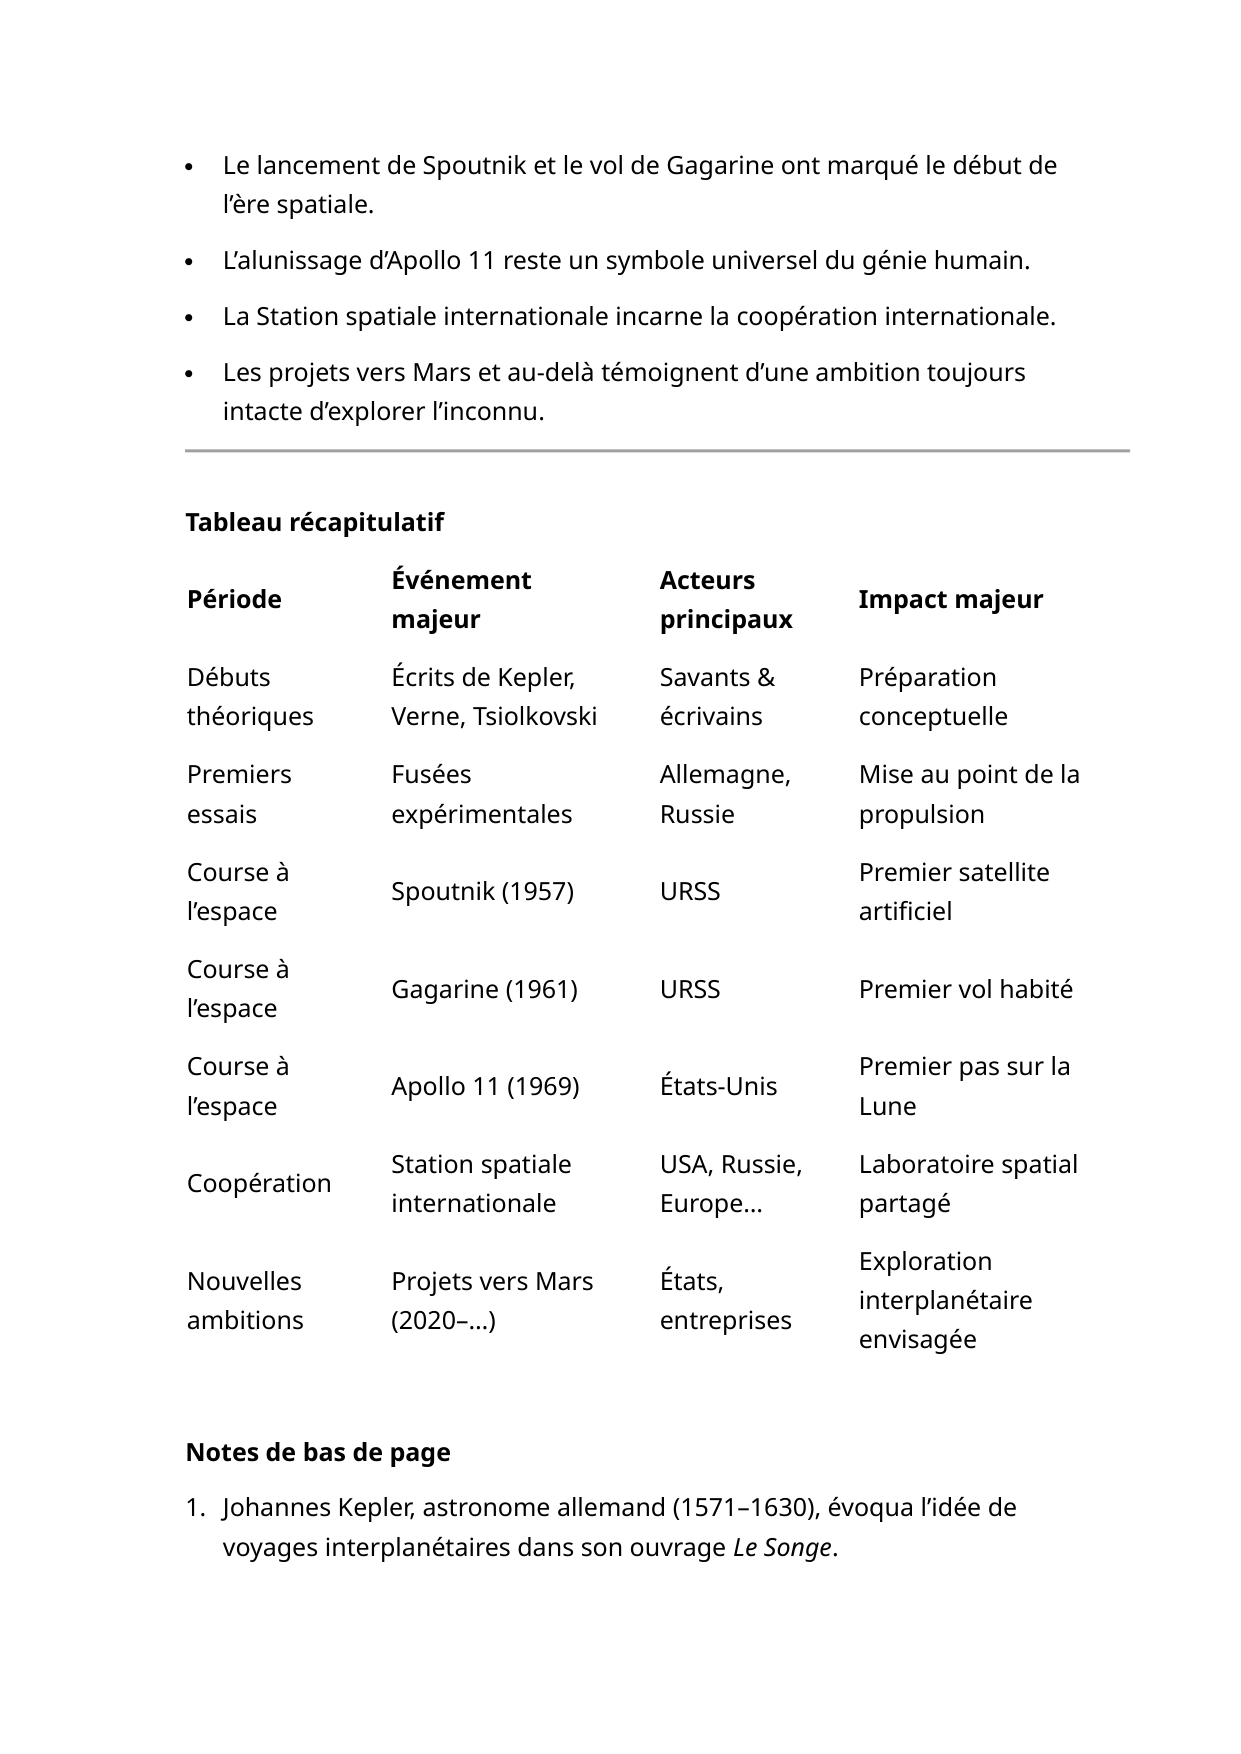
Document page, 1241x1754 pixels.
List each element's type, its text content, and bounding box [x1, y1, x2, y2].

table_cell Course à l’espace [148, 853, 352, 950]
table_cell Exploration interplanétaire envisagée [820, 1242, 1093, 1378]
table_cell Apollo 11 (1969) [352, 1048, 620, 1145]
table_cell Course à l’espace [148, 1048, 352, 1145]
table_cell Spoutnik (1957) [352, 853, 620, 950]
table_header Impact majeur [820, 561, 1093, 658]
table_cell Premiers essais [148, 756, 352, 853]
table_cell États, entreprises [620, 1242, 820, 1378]
table_cell Débuts théoriques [148, 658, 352, 756]
list Les projets vers Mars et au-delà témoignent d’une ambition toujours intacte d’explorer l’inconnu. [185, 354, 1093, 427]
table_header Acteurs principaux [620, 561, 820, 658]
table_cell Premier vol habité [820, 950, 1093, 1047]
table_cell Premier pas sur la Lune [820, 1048, 1093, 1145]
table_cell États-Unis [620, 1048, 820, 1145]
table_header Période [148, 561, 352, 658]
table_cell Laboratoire spatial partagé [820, 1145, 1093, 1242]
list L’alunissage d’Apollo 11 reste un symbole universel du génie humain. [185, 243, 1093, 277]
table_cell URSS [620, 853, 820, 950]
text Notes de bas de page [185, 1434, 1093, 1468]
table_cell Savants & écrivains [620, 658, 820, 756]
table_cell Station spatiale internationale [352, 1145, 620, 1242]
text Tableau récapitulatif [185, 505, 1093, 539]
list Le lancement de Spoutnik et le vol de Gagarine ont marqué le début de l’ère spatiale. [185, 148, 1093, 221]
table_cell Allemagne, Russie [620, 756, 820, 853]
table_cell Mise au point de la propulsion [820, 756, 1093, 853]
table_cell Course à l’espace [148, 950, 352, 1047]
table_cell Projets vers Mars (2020–…) [352, 1242, 620, 1378]
table_cell Premier satellite artificiel [820, 853, 1093, 950]
table_cell Fusées expérimentales [352, 756, 620, 853]
table_cell Nouvelles ambitions [148, 1242, 352, 1378]
table_cell URSS [620, 950, 820, 1047]
list La Station spatiale internationale incarne la coopération internationale. [185, 298, 1093, 332]
table_cell Écrits de Kepler, Verne, Tsiolkovski [352, 658, 620, 756]
list Johannes Kepler, astronome allemand (1571–1630), évoqua l’idée de voyages interplanétaires dans son ouvrage Le Songe. [185, 1490, 1093, 1563]
table_cell Coopération [148, 1145, 352, 1242]
table_header Événement majeur [352, 561, 620, 658]
table_cell USA, Russie, Europe… [620, 1145, 820, 1242]
table_cell Préparation conceptuelle [820, 658, 1093, 756]
table_cell Gagarine (1961) [352, 950, 620, 1047]
